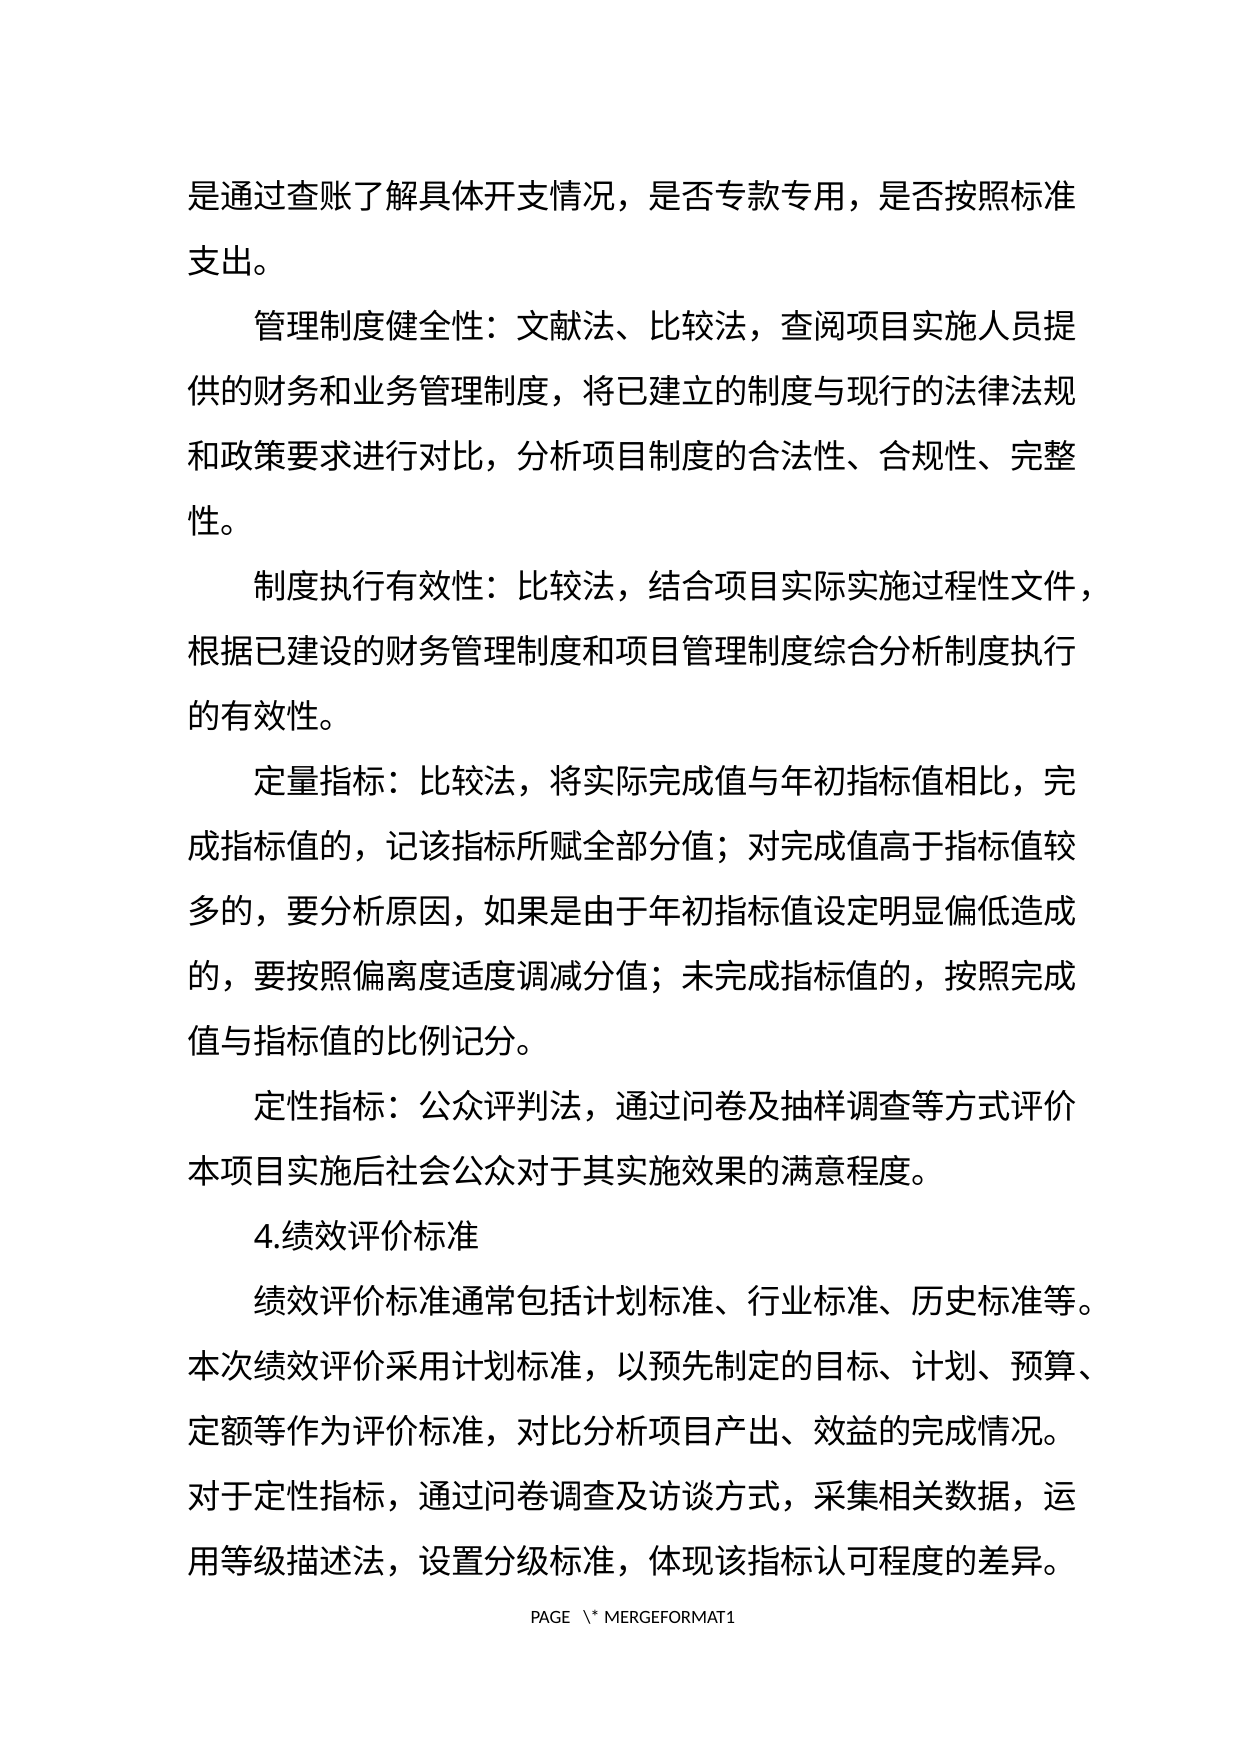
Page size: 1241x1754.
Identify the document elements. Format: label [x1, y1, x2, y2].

text [187, 162, 1078, 1592]
